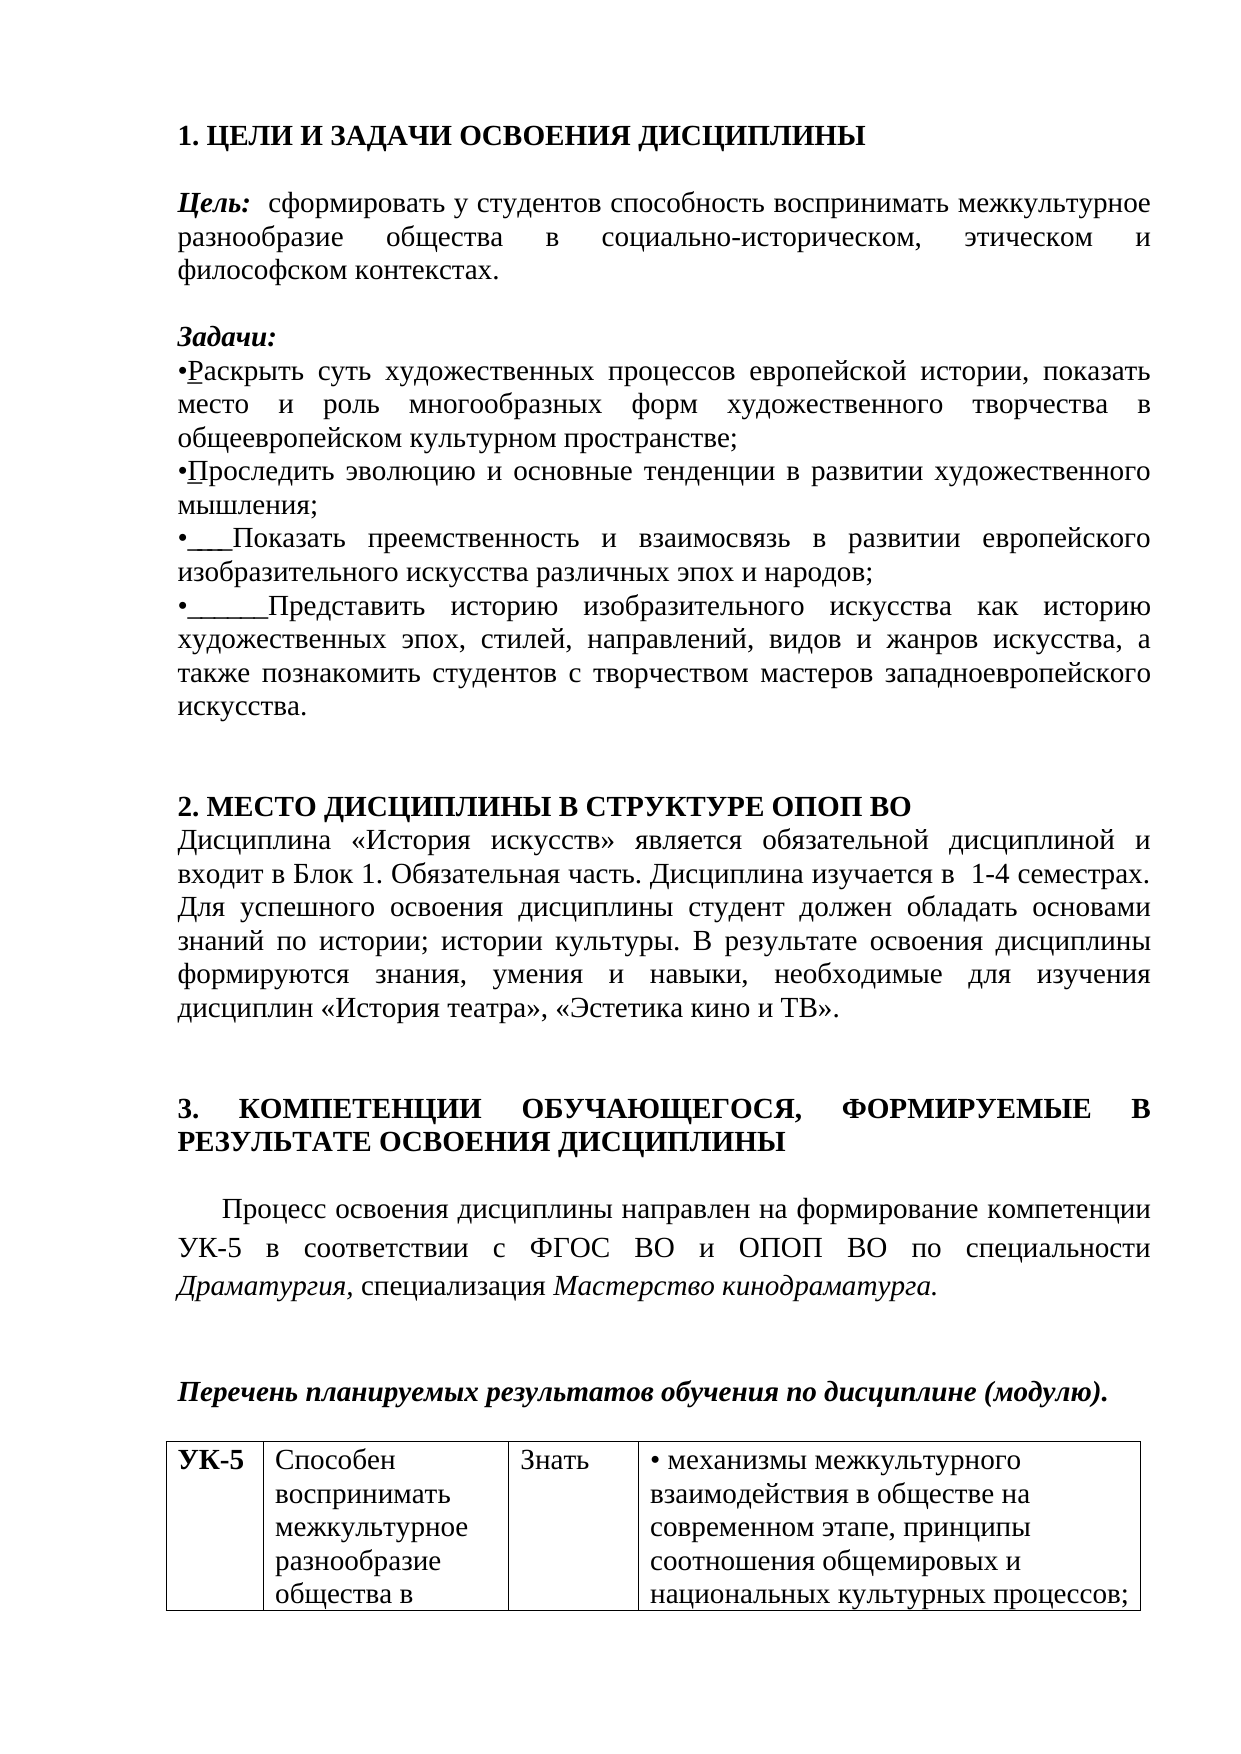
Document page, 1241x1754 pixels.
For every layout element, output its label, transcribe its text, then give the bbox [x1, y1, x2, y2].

text Процесс освоения дисциплины направлен на формирование компетенции УК-5 в соответствии с ФГОС ВО и ОПОП ВО по специальности Драматургия, специализация Мастерство кинодраматурга. [177, 1191, 1152, 1302]
text 3. КОМПЕТЕНЦИИ ОБУЧАЮЩЕГОСЯ, ФОРМИРУЕМЫЕ В РЕЗУЛЬТАТЕ ОСВОЕНИЯ ДИСЦИПЛИНЫ [177, 1091, 1152, 1158]
text • Проследить эволюцию и основные тенденции в развитии художественного мышления; [177, 453, 1152, 521]
table_header Знать [509, 1442, 638, 1610]
text • Показать преемственность и взаимосвязь в развитии европейского изобразительного искусства различных эпох и народов; [177, 521, 1152, 588]
text Дисциплина «История искусств» является обязательной дисциплиной и входит в Блок 1. Обязательная часть. Дисциплина изучается в 1-4 семестрах. Для успешного освоения дисциплины студент должен обладать основами знаний по истории; истории культуры. В результате освоения дисциплины формируются знания, умения и навыки, необходимые для изучения дисциплин «История театра», «Эстетика кино и ТВ». [177, 822, 1152, 1024]
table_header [639, 1442, 1140, 1610]
text Цель: сформировать у студентов способность воспринимать межкультурное разнообразие общества в социально-историческом, этическом и философском контекстах. [177, 185, 1152, 286]
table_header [264, 1442, 508, 1610]
text • Раскрыть суть художественных процессов европейской истории, показать место и роль многообразных форм художественного творчества в общеевропейском культурном пространстве; [177, 353, 1152, 453]
text 1. ЦЕЛИ И ЗАДАЧИ ОСВОЕНИЯ ДИСЦИПЛИНЫ [177, 118, 1152, 152]
text Перечень планируемых результатов обучения по дисциплине (модулю). [177, 1374, 1152, 1408]
text • Представить историю изобразительного искусства как историю художественных эпох, стилей, направлений, видов и жанров искусства, а также познакомить студентов с творчеством мастеров западноевропейского искусства. [177, 588, 1152, 722]
text Задачи: [177, 319, 1152, 353]
table_header УК-5 УК-5 УК-5 [167, 1442, 263, 1610]
text 2. МЕСТО ДИСЦИПЛИНЫ В СТРУКТУРЕ ОПОП ВО [177, 789, 1152, 822]
